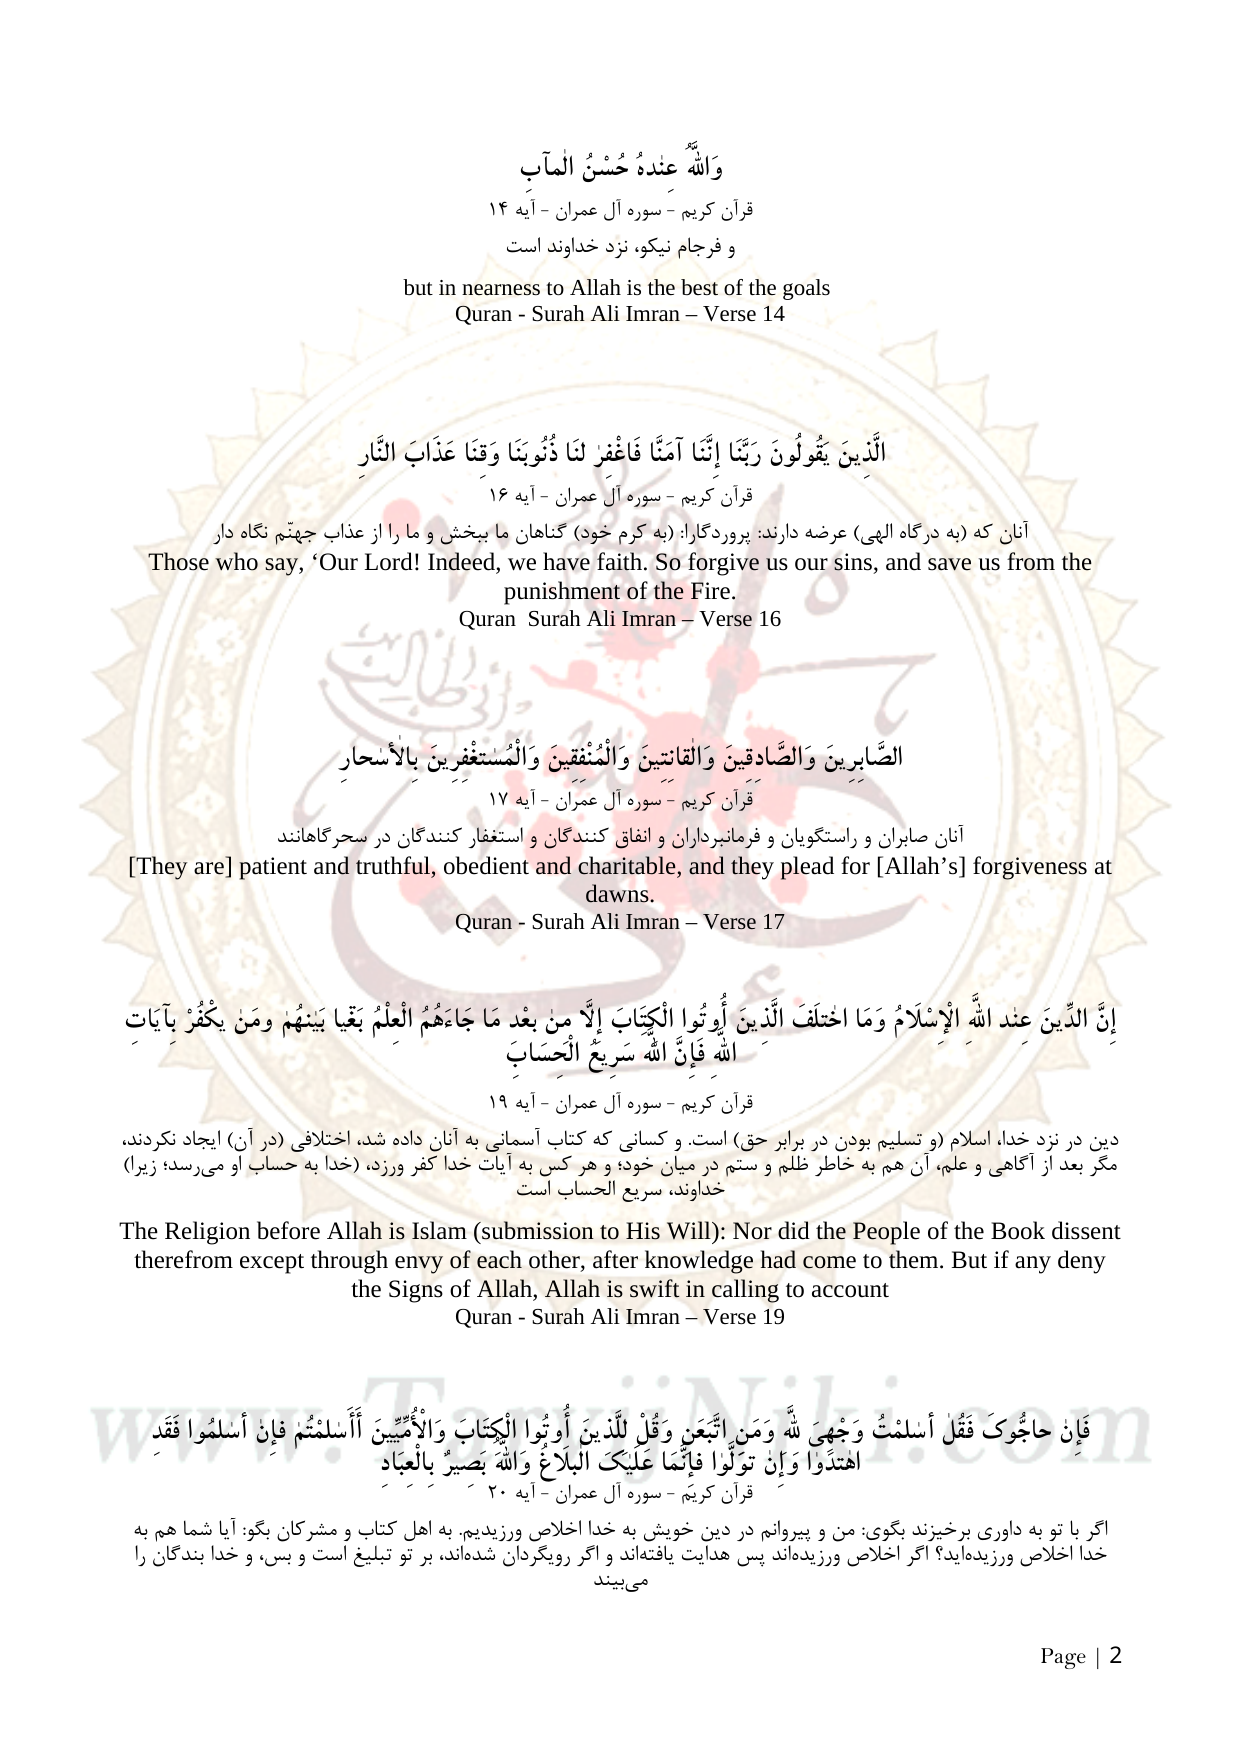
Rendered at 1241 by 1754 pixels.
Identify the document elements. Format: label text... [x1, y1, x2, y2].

text آنان که (به درگاه الهی) عرضه دارند: پروردگارا: (به کرم خود) گناهان ما ببخش و ما را از عذاب جهنّم نگاه دار Those who say, ‘Our Lord! Indeed, we have faith. So forgive us our sins, and save us from the punishment of the Fire. Quran Surah Ali Imran – Verse 16 [118, 522, 1122, 631]
text اگر با تو به داورى برخيزند بگوى: من و پيروانم در دين خويش به خدا اخلاص ورزيديم. به اهل كتاب و مشركان بگو: آيا شما هم به خدا اخلاص ورزيده‌ايد؟ اگر اخلاص ورزيده‌اند پس هدايت يافته‌اند و اگر رويگردان شده‌اند، بر تو تبليغ است و بس، و خدا بندگان را مى‌بيند [118, 1518, 1122, 1593]
text فَإِنْ حَاجُّوكَ فَقُلْ أَسْلَمْتُ وَجْهِيَ لِلَّهِ وَمَنِ اتَّبَعَنِ وَقُلْ لِلَّذِينَ أُوتُوا الْكِتَابَ وَالْأُمِّيِّينَ أَأَسْلَمْتُمْ فَإِنْ أَسْلَمُوا فَقَدِ اهْتَدَوْا وَإِنْ تَوَلَّوْا فَإِنَّمَا عَلَيْكَ الْبَلَاغُ وَاللَّهُ بَصِيرٌ بِالْعِبَادِ قرآن کریم - سوره آل عمران - آیه 20 [118, 1342, 1122, 1506]
text دین در نزد خدا، اسلام (و تسلیم بودن در برابر حق) است. و کسانی که کتاب آسمانی به آنان داده شد، اختلافی (در آن) ایجاد نکردند، مگر بعد از آگاهی و علم، آن هم به خاطر ظلم و ستم در میان خود؛ و هر کس به آیات خدا کفر ورزد، (خدا به حساب او می‌رسد؛ زیرا) خداوند، سریع الحساب است [118, 1129, 1122, 1204]
text قرآن کریم - سوره آل عمران - آیه 19 [118, 1093, 1122, 1116]
text و فرجام نیکو، نزد خداوند است [118, 236, 1122, 261]
text The Religion before Allah is Islam (submission to His Will): Nor did the People of the Book dissent therefrom except through envy of each other, after knowledge had come to them. But if any deny the Signs of Allah, Allah is swift in calling to account Quran - Surah Ali Imran – Verse 19 [118, 1216, 1122, 1329]
text إِنَّ الدِّينَ عِنْدَ اللَّهِ الْإِسْلَامُ وَمَا اخْتَلَفَ الَّذِينَ أُوتُوا الْكِتَابَ إِلَّا مِنْ بَعْدِ مَا جَاءَهُمُ الْعِلْمُ بَغْيًا بَيْنَهُمْ وَمَنْ يَكْفُرْ بِآيَاتِ اللَّهِ فَإِنَّ اللَّهَ سَرِيعُ الْحِسَابِ [118, 947, 1122, 1074]
text قرآن کریم - سوره آل عمران - آیه 17 [118, 790, 1122, 813]
text but in nearness to Allah is the best of the goals Quran - Surah Ali Imran – Verse 14 [118, 274, 1122, 326]
text الَّذِينَ يَقُولُونَ رَبَّنَا إِنَّنَا آمَنَّا فَاغْفِرْ لَنَا ذُنُوبَنَا وَقِنَا عَذَابَ النَّارِ [118, 417, 1122, 474]
text آنان صابران و راستگویان و فرمانبرداران و انفاق کنندگان و استغفار کنندگان در سحرگاهانند [They are] patient and truthful, obedient and charitable, and they plead for [Allah’s] forgiveness at dawns. Quran - Surah Ali Imran – Verse 17 [118, 826, 1122, 935]
text قرآن کریم - سوره آل عمران - آیه 16 [118, 487, 1122, 509]
text وَاللَّهُ عِنْدَهُ حُسْنُ الْمَآبِ [118, 157, 1122, 188]
text قرآن کریم - سوره آل عمران - آیه 14 [118, 201, 1122, 224]
text الصَّابِرِينَ وَالصَّادِقِينَ وَالْقَانِتِينَ وَالْمُنْفِقِينَ وَالْمُسْتَغْفِرِينَ بِالْأَسْحَارِ [118, 747, 1122, 778]
